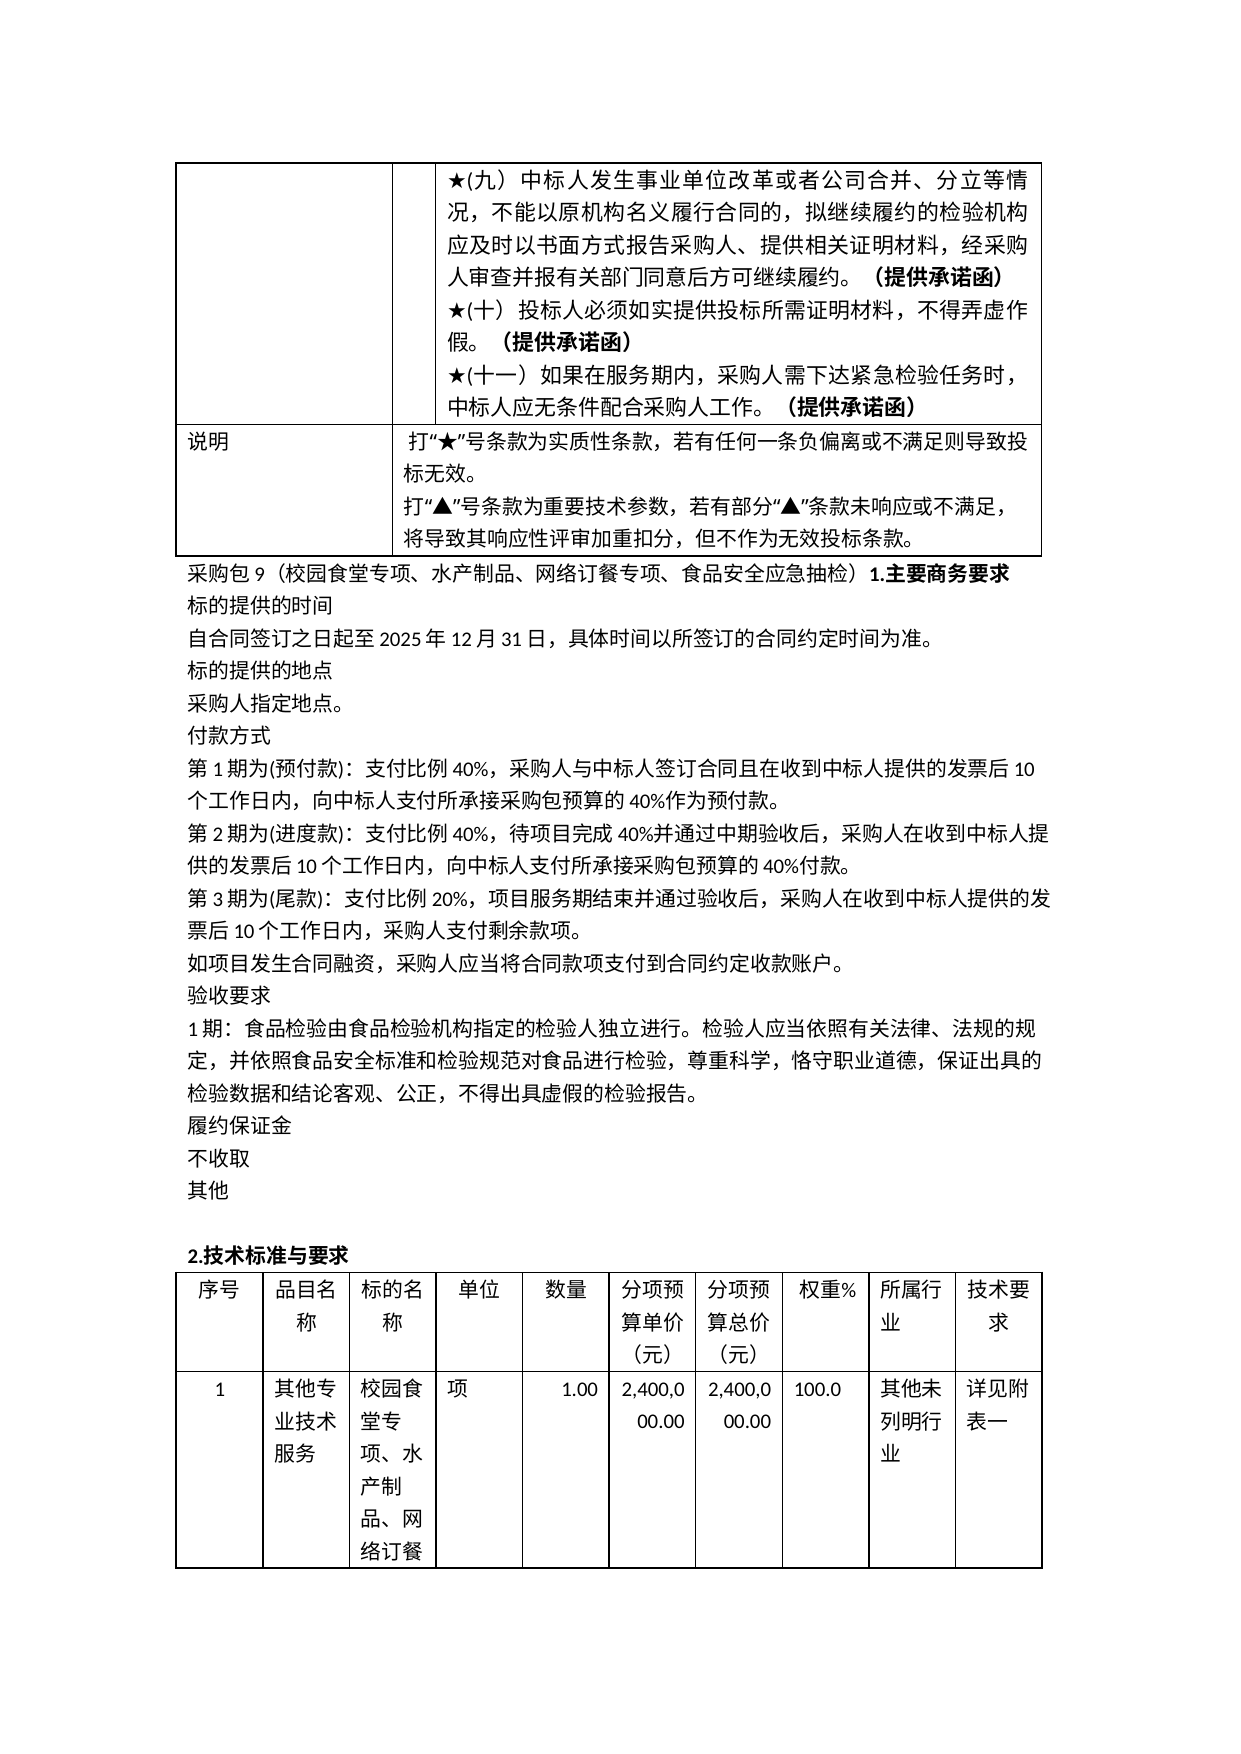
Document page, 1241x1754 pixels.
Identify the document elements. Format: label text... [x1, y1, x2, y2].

table_header 分项预算单价（元） [610, 1273, 695, 1371]
table_cell 打“★”号条款为实质性条款，若有任何一条负偏离或不满足则导致投标无效。 打“▲”号条款为重要技术参数，若有部分“▲”条款未响应或不满足，将导致其响应性评审加重扣分，但不作为无效投标条款。 [393, 425, 1041, 555]
table_header 权重% [783, 1273, 868, 1371]
table_cell 其他专业技术服务 [264, 1372, 349, 1567]
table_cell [436, 164, 1041, 423]
table_cell 100.0 [783, 1372, 868, 1567]
table_cell 详见附表一 [956, 1372, 1041, 1567]
table_cell 项 [437, 1372, 522, 1567]
table_cell 2,400,000.00 [696, 1372, 782, 1567]
table_cell 1 [177, 1372, 262, 1567]
table_header 数量 [523, 1273, 608, 1371]
table_cell 1.00 [523, 1372, 608, 1567]
table_header 标的名称 [350, 1273, 435, 1371]
table_header 序号 [177, 1273, 262, 1371]
table_header 品目名称 [264, 1273, 349, 1371]
table_header 分项预算总价（元） [696, 1273, 782, 1371]
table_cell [350, 1372, 435, 1567]
table_header 技术要求 [956, 1273, 1041, 1371]
table_cell ★ [177, 164, 392, 423]
text 2.技术标准与要求 [187, 1239, 1053, 1272]
table_cell 说明 [177, 425, 392, 555]
table_cell 其他未列明行业 [870, 1372, 955, 1567]
text 采购包9（校园食堂专项、水产制品、网络订餐专项、食品安全应急抽检）1.主要商务要求 [187, 557, 1053, 589]
table_header 所属行业 [870, 1273, 955, 1371]
table_header 单位 [437, 1273, 522, 1371]
table_cell 10 [393, 164, 435, 423]
table_cell 2,400,000.00 [610, 1372, 695, 1567]
